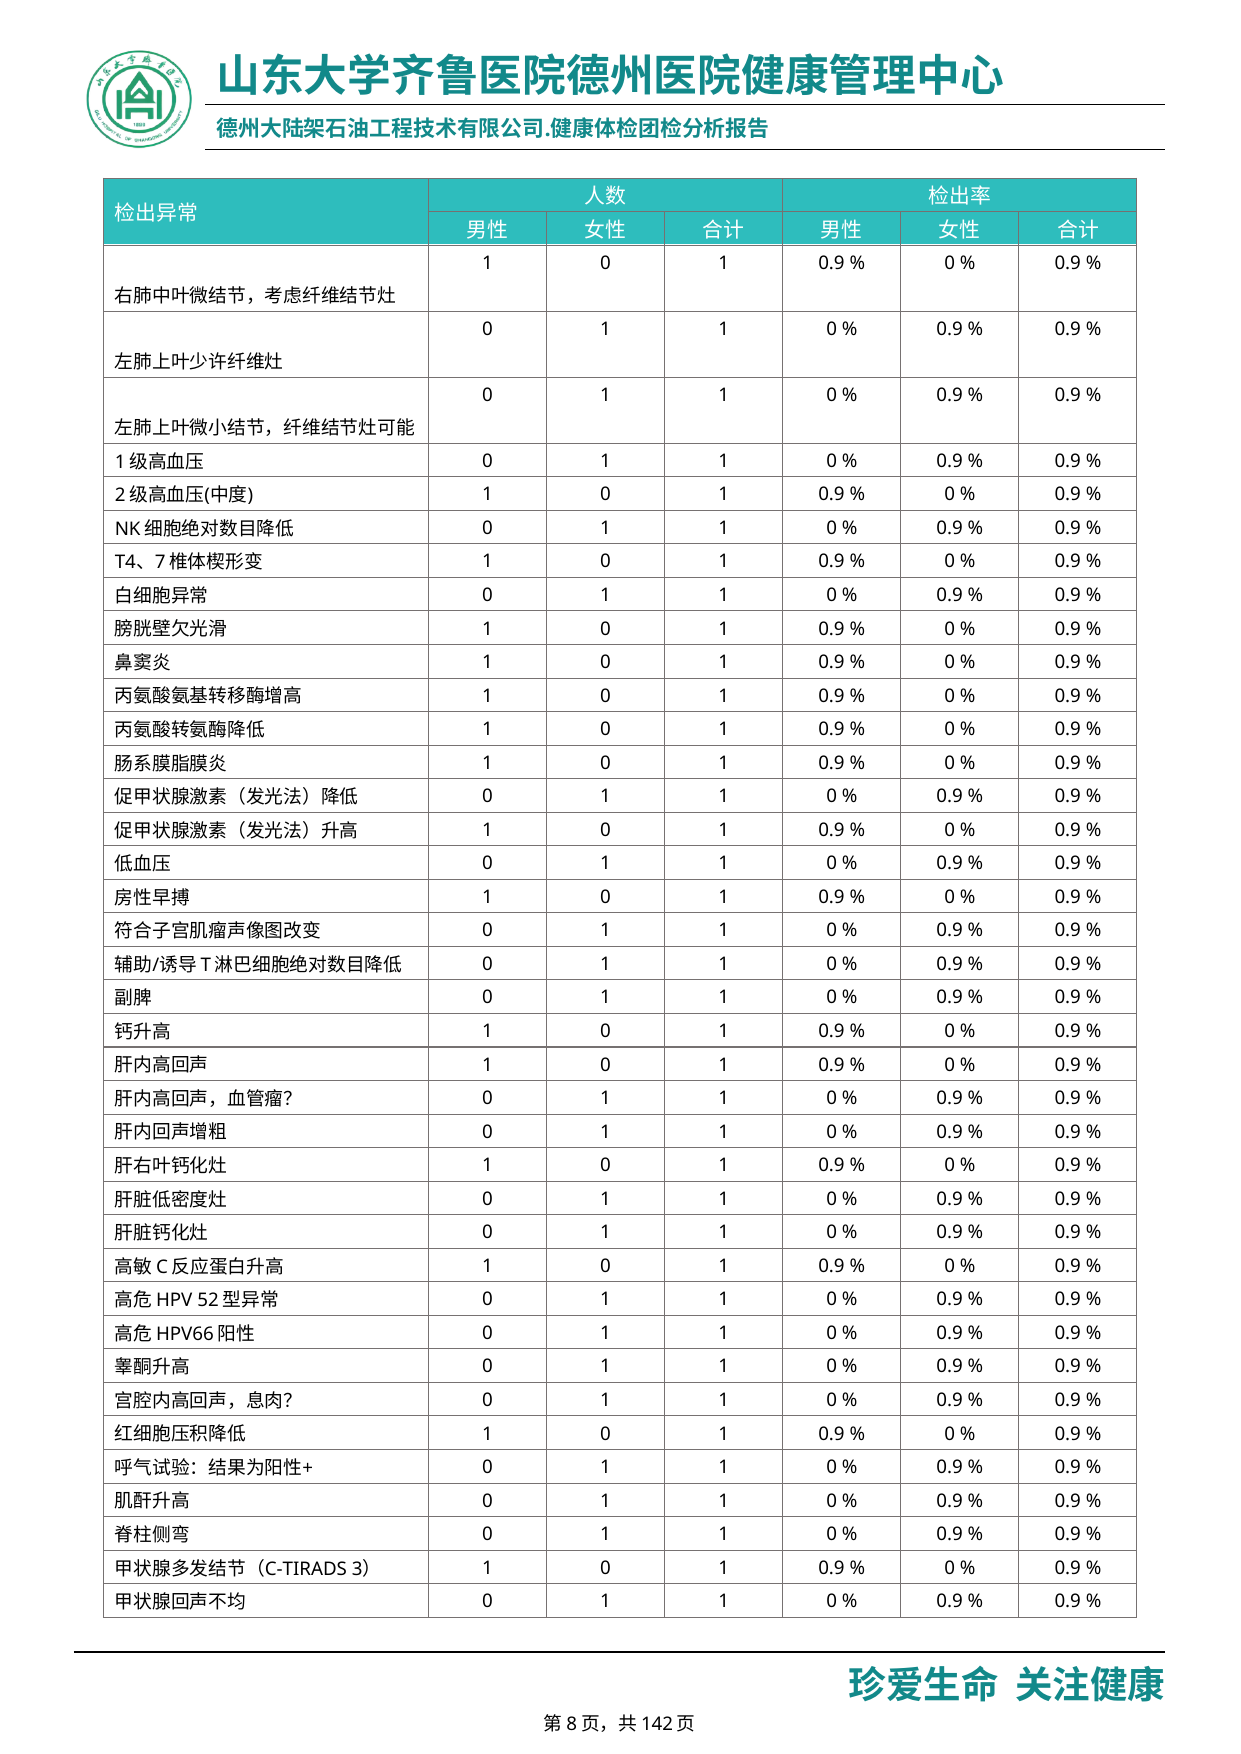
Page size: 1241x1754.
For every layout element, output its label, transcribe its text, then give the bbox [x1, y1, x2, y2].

table_cell 房性早搏 [104, 880, 428, 912]
table_cell 1 [665, 712, 782, 744]
table_cell 1 [665, 1584, 782, 1617]
table_cell 1 [429, 611, 546, 644]
table_cell 1 [665, 378, 782, 443]
table_cell 0 % [901, 544, 1018, 577]
table_cell 0 [429, 913, 546, 946]
table_cell 1 [665, 1383, 782, 1415]
table_cell 0 % [783, 444, 900, 476]
table_cell 副脾 [104, 980, 428, 1013]
table_cell 0 [547, 246, 664, 311]
table_cell 1 [665, 246, 782, 311]
table_cell 0.9 % [783, 1014, 900, 1046]
table_cell 0.9 % [1019, 1014, 1136, 1046]
table_cell 0 % [783, 913, 900, 946]
table_cell 0.9 % [1019, 1584, 1136, 1617]
table_header 检出率 [783, 179, 1136, 211]
table_cell 1 [665, 813, 782, 845]
table_cell 左肺上叶微小结节，纤维结节灶可能 [104, 378, 428, 443]
table_cell 0.9 % [783, 1048, 900, 1080]
table_cell 0.9 % [783, 544, 900, 577]
table_cell 0.9 % [1019, 913, 1136, 946]
table_cell 睾酮升高 [104, 1349, 428, 1382]
table_cell 0.9 % [1019, 578, 1136, 610]
table_cell 0 [429, 1383, 546, 1415]
table_cell 1 [429, 1148, 546, 1181]
table_cell 0.9 % [1019, 1215, 1136, 1248]
table_cell 0.9 % [1019, 1048, 1136, 1080]
table_cell 1 [547, 1282, 664, 1315]
table_cell 0.9 % [1019, 1517, 1136, 1549]
table_cell 0 % [901, 1249, 1018, 1281]
table_cell 0.9 % [1019, 712, 1136, 744]
table_cell 1 [547, 312, 664, 377]
table_cell 0 [429, 1215, 546, 1248]
table_cell 0 % [901, 477, 1018, 510]
table_cell 0.9 % [1019, 477, 1136, 510]
table_cell 0.9 % [1019, 1316, 1136, 1348]
table_cell 1 [547, 1517, 664, 1549]
table_cell 0 % [783, 578, 900, 610]
table_cell 0 % [783, 846, 900, 879]
table_cell 0.9 % [901, 846, 1018, 879]
table_cell 0 [547, 1148, 664, 1181]
table_cell 0.9 % [1019, 779, 1136, 812]
table_cell 0 [547, 1249, 664, 1281]
table_cell 肌酐升高 [104, 1484, 428, 1516]
table_cell 0 % [783, 1115, 900, 1147]
table_cell 1 [547, 378, 664, 443]
table_cell 0.9 % [1019, 1282, 1136, 1315]
table_cell 1 [665, 1484, 782, 1516]
table_cell 高危HPV 52型异常 [104, 1282, 428, 1315]
table_cell 1 [665, 1517, 782, 1549]
table_cell 0.9 % [901, 1450, 1018, 1482]
table_cell 合计 [1019, 212, 1136, 244]
picture [85, 48, 194, 149]
table_cell 1 [547, 947, 664, 979]
table_cell 0.9 % [901, 378, 1018, 443]
table_cell 1 [547, 1349, 664, 1382]
table_cell 女性 [547, 212, 664, 244]
table_cell 0 % [783, 312, 900, 377]
table_cell 0 % [901, 746, 1018, 778]
table_cell 1 [547, 1115, 664, 1147]
table_cell 0 % [901, 1416, 1018, 1449]
table_cell 0 % [901, 712, 1018, 744]
table_cell 0 [547, 746, 664, 778]
table_cell 1 [547, 1484, 664, 1516]
table_cell 肠系膜脂膜炎 [104, 746, 428, 778]
table_cell 1 [665, 1081, 782, 1113]
table_cell 0 % [901, 880, 1018, 912]
table_cell 0 % [783, 1081, 900, 1113]
table_cell 1 [547, 511, 664, 543]
table_cell 0.9 % [783, 611, 900, 644]
table_cell 0 [429, 1517, 546, 1549]
table_cell 1 [665, 980, 782, 1013]
table_cell 0 [547, 1014, 664, 1046]
table_cell 0 % [783, 1484, 900, 1516]
table_cell 左肺上叶少许纤维灶 [104, 312, 428, 377]
table_cell 1 [665, 511, 782, 543]
table_cell 1 [665, 544, 782, 577]
table_cell 0 [547, 712, 664, 744]
table_cell 低血压 [104, 846, 428, 879]
table_cell 肝内高回声，血管瘤？ [104, 1081, 428, 1113]
table_cell 0 [429, 1316, 546, 1348]
table_cell 1 [429, 746, 546, 778]
table_cell 0 % [783, 378, 900, 443]
table_cell 1 [429, 1048, 546, 1080]
table_cell 1 [429, 1551, 546, 1583]
table_cell 0 [429, 1450, 546, 1482]
table_cell 1 [665, 645, 782, 677]
table_cell 1 [547, 1316, 664, 1348]
table_cell 1 [665, 913, 782, 946]
table_cell 0.9 % [1019, 1349, 1136, 1382]
table_cell 肝脏钙化灶 [104, 1215, 428, 1248]
table_cell 0 [547, 611, 664, 644]
table_cell 0 [429, 1081, 546, 1113]
table_cell 0.9 % [901, 980, 1018, 1013]
table_cell 0 [429, 1349, 546, 1382]
table_cell 1 [665, 1282, 782, 1315]
table_cell 宫腔内高回声，息肉？ [104, 1383, 428, 1415]
table_cell 0 [429, 1282, 546, 1315]
table_cell 0 % [901, 813, 1018, 845]
table_cell 0.9 % [1019, 645, 1136, 677]
table_cell 0.9 % [783, 712, 900, 744]
table_cell 呼气试验：结果为阳性+ [104, 1450, 428, 1482]
table_cell 0.9 % [1019, 1249, 1136, 1281]
table_cell 0.9 % [783, 813, 900, 845]
table_cell 0 [547, 1048, 664, 1080]
table_cell 1 [429, 679, 546, 711]
table_cell 0 % [901, 1014, 1018, 1046]
table_cell 0 [547, 679, 664, 711]
table_cell 丙氨酸氨基转移酶增高 [104, 679, 428, 711]
table_cell 0 % [901, 611, 1018, 644]
table_cell 白细胞异常 [104, 578, 428, 610]
table_cell 1 [665, 1048, 782, 1080]
table_cell 0.9 % [783, 880, 900, 912]
table_cell 1 [429, 813, 546, 845]
table_cell 0.9 % [783, 1249, 900, 1281]
table_cell 0.9 % [783, 1551, 900, 1583]
table_cell 1 [547, 444, 664, 476]
table_cell 0.9 % [901, 1349, 1018, 1382]
table_cell 0 % [901, 246, 1018, 311]
table_cell 肝内高回声 [104, 1048, 428, 1080]
table_cell 1 [547, 1584, 664, 1617]
table_cell 1 [547, 980, 664, 1013]
table_cell 0.9 % [1019, 544, 1136, 577]
table_cell 1 [547, 913, 664, 946]
table_cell 0 [429, 779, 546, 812]
table_cell 0 % [783, 1215, 900, 1248]
table_cell 女性 [901, 212, 1018, 244]
table_cell 0.9 % [1019, 611, 1136, 644]
table_cell 1 [429, 544, 546, 577]
table_cell 1 [429, 645, 546, 677]
table_cell 1 [665, 1316, 782, 1348]
table_cell 促甲状腺激素（发光法）升高 [104, 813, 428, 845]
table_cell 0.9 % [1019, 880, 1136, 912]
table_cell 0 % [783, 1383, 900, 1415]
table_cell 膀胱壁欠光滑 [104, 611, 428, 644]
table_cell 1 [665, 1450, 782, 1482]
table_cell 0.9 % [1019, 679, 1136, 711]
table_cell 1 [665, 477, 782, 510]
table_cell T4、7椎体楔形变 [104, 544, 428, 577]
table_cell 0 % [901, 645, 1018, 677]
table_cell 1 [547, 578, 664, 610]
table_cell 0.9 % [901, 779, 1018, 812]
table_cell 肝内回声增粗 [104, 1115, 428, 1147]
table_cell 0 [429, 511, 546, 543]
table_cell 钙升高 [104, 1014, 428, 1046]
table_cell 0.9 % [901, 1282, 1018, 1315]
table_cell 0.9 % [901, 1383, 1018, 1415]
table_cell 0.9 % [901, 1316, 1018, 1348]
table_cell 肝脏低密度灶 [104, 1182, 428, 1214]
table_cell 1 [429, 712, 546, 744]
table_cell 0 [547, 645, 664, 677]
table_cell 1 [665, 1551, 782, 1583]
table_cell 0 [429, 846, 546, 879]
table_cell 0 [429, 578, 546, 610]
table_cell 0 [429, 312, 546, 377]
table_cell 符合子宫肌瘤声像图改变 [104, 913, 428, 946]
table_cell 0.9 % [901, 578, 1018, 610]
table_cell 0 % [901, 1551, 1018, 1583]
table_cell 脊柱侧弯 [104, 1517, 428, 1549]
table_cell 1 [547, 1081, 664, 1113]
table_cell 0.9 % [901, 1484, 1018, 1516]
table_cell 1 [429, 477, 546, 510]
table_cell 1 [665, 1215, 782, 1248]
table_header 检出异常 [104, 179, 428, 244]
table_cell 0.9 % [1019, 511, 1136, 543]
table_cell 男性 [783, 212, 900, 244]
table_cell 高敏C反应蛋白升高 [104, 1249, 428, 1281]
table_cell 0.9 % [783, 1148, 900, 1181]
table_cell 0.9 % [1019, 980, 1136, 1013]
table_cell 0.9 % [1019, 1484, 1136, 1516]
table_cell 0 [429, 947, 546, 979]
table_cell 0.9 % [1019, 1416, 1136, 1449]
table_cell 0.9 % [783, 246, 900, 311]
table_cell 1 [547, 846, 664, 879]
table_cell 0 % [783, 1517, 900, 1549]
table_cell 0 % [783, 1584, 900, 1617]
table_cell 1 [429, 1416, 546, 1449]
table_cell 1 [547, 1450, 664, 1482]
table_cell 1 [665, 1148, 782, 1181]
table_cell 1 [665, 947, 782, 979]
table_cell 0.9 % [1019, 813, 1136, 845]
table_cell 1 [665, 1249, 782, 1281]
table_cell 0 [429, 1584, 546, 1617]
table_cell 0.9 % [901, 1182, 1018, 1214]
table_cell NK细胞绝对数目降低 [104, 511, 428, 543]
table_cell 0 % [783, 1182, 900, 1214]
table_cell 0.9 % [1019, 378, 1136, 443]
table_cell 0 % [783, 1316, 900, 1348]
table_cell 男性 [429, 212, 546, 244]
table_cell 0 % [783, 980, 900, 1013]
table_cell 1 [665, 578, 782, 610]
table_cell 高危HPV66阳性 [104, 1316, 428, 1348]
table_cell 肝右叶钙化灶 [104, 1148, 428, 1181]
table_cell 1 [665, 746, 782, 778]
table_cell 0 % [901, 1148, 1018, 1181]
table_cell 甲状腺回声不均 [104, 1584, 428, 1617]
table_cell 0.9 % [901, 947, 1018, 979]
table_cell 0.9 % [1019, 1383, 1136, 1415]
table_cell 0.9 % [783, 746, 900, 778]
table_cell 1 [665, 1014, 782, 1046]
table_cell 0.9 % [783, 1416, 900, 1449]
table_cell 0 [547, 477, 664, 510]
table_cell 0.9 % [901, 511, 1018, 543]
table_cell 0 % [783, 1450, 900, 1482]
table_cell 0.9 % [901, 312, 1018, 377]
table_cell 0 [429, 444, 546, 476]
table_cell 0.9 % [901, 1517, 1018, 1549]
table_cell 1 [665, 1182, 782, 1214]
table_cell 1 [665, 880, 782, 912]
table_cell 合计 [665, 212, 782, 244]
table_cell 0.9 % [901, 1081, 1018, 1113]
table_cell 甲状腺多发结节（C-TIRADS 3） [104, 1551, 428, 1583]
table_cell 0.9 % [1019, 444, 1136, 476]
table_cell 0.9 % [1019, 1450, 1136, 1482]
table_cell 1 [429, 880, 546, 912]
table_cell 0 [429, 980, 546, 1013]
table_cell 0.9 % [1019, 1551, 1136, 1583]
table_cell 1 [665, 846, 782, 879]
table_cell 丙氨酸转氨酶降低 [104, 712, 428, 744]
table_cell 0.9 % [901, 1115, 1018, 1147]
table_cell 辅助/诱导T淋巴细胞绝对数目降低 [104, 947, 428, 979]
table_cell 1 [665, 444, 782, 476]
table_cell 0.9 % [901, 913, 1018, 946]
table_cell 1级高血压 [104, 444, 428, 476]
table_cell 2级高血压(中度) [104, 477, 428, 510]
table_cell 0 [429, 1182, 546, 1214]
table_cell 0 [429, 1115, 546, 1147]
table_cell 0 % [783, 947, 900, 979]
table_cell 1 [665, 679, 782, 711]
table_cell 0.9 % [1019, 1081, 1136, 1113]
table_cell 0 % [783, 511, 900, 543]
table_cell 红细胞压积降低 [104, 1416, 428, 1449]
table_cell 右肺中叶微结节，考虑纤维结节灶 [104, 246, 428, 311]
table_cell 1 [665, 1416, 782, 1449]
table_cell 1 [429, 1249, 546, 1281]
table_cell 1 [429, 246, 546, 311]
table_cell 0 [547, 880, 664, 912]
table_cell 0.9 % [901, 1215, 1018, 1248]
table_cell 1 [547, 779, 664, 812]
table_cell 1 [547, 1383, 664, 1415]
table_cell 0.9 % [1019, 1115, 1136, 1147]
table_cell 0.9 % [1019, 846, 1136, 879]
table_cell 0.9 % [1019, 246, 1136, 311]
table_cell 1 [665, 1115, 782, 1147]
table_cell 0 [547, 813, 664, 845]
table_cell 0.9 % [783, 477, 900, 510]
table_cell 0 % [783, 1349, 900, 1382]
table_cell 0 % [901, 679, 1018, 711]
table_cell 0 % [901, 1048, 1018, 1080]
table_cell 1 [665, 1349, 782, 1382]
table_cell 0 [547, 1416, 664, 1449]
table_cell 1 [547, 1182, 664, 1214]
table_cell 0 [547, 544, 664, 577]
table_cell 0.9 % [783, 645, 900, 677]
table_cell 0.9 % [1019, 312, 1136, 377]
table_cell 0 [429, 378, 546, 443]
table_cell 1 [665, 312, 782, 377]
table_cell 1 [547, 1215, 664, 1248]
table_cell 1 [665, 779, 782, 812]
table_cell 0.9 % [901, 1584, 1018, 1617]
table_cell 0 [429, 1484, 546, 1516]
table_cell 0.9 % [1019, 1148, 1136, 1181]
table_cell 促甲状腺激素（发光法）降低 [104, 779, 428, 812]
table_cell 0 % [783, 779, 900, 812]
table_cell 1 [429, 1014, 546, 1046]
table_cell 0 [547, 1551, 664, 1583]
table_cell 0 % [783, 1282, 900, 1315]
table_cell 0.9 % [1019, 947, 1136, 979]
table_header 人数 [429, 179, 782, 211]
table_cell 0.9 % [901, 444, 1018, 476]
table_cell 1 [665, 611, 782, 644]
table_cell 鼻窦炎 [104, 645, 428, 677]
table_cell 0.9 % [783, 679, 900, 711]
table_cell 0.9 % [1019, 1182, 1136, 1214]
table_cell 0.9 % [1019, 746, 1136, 778]
